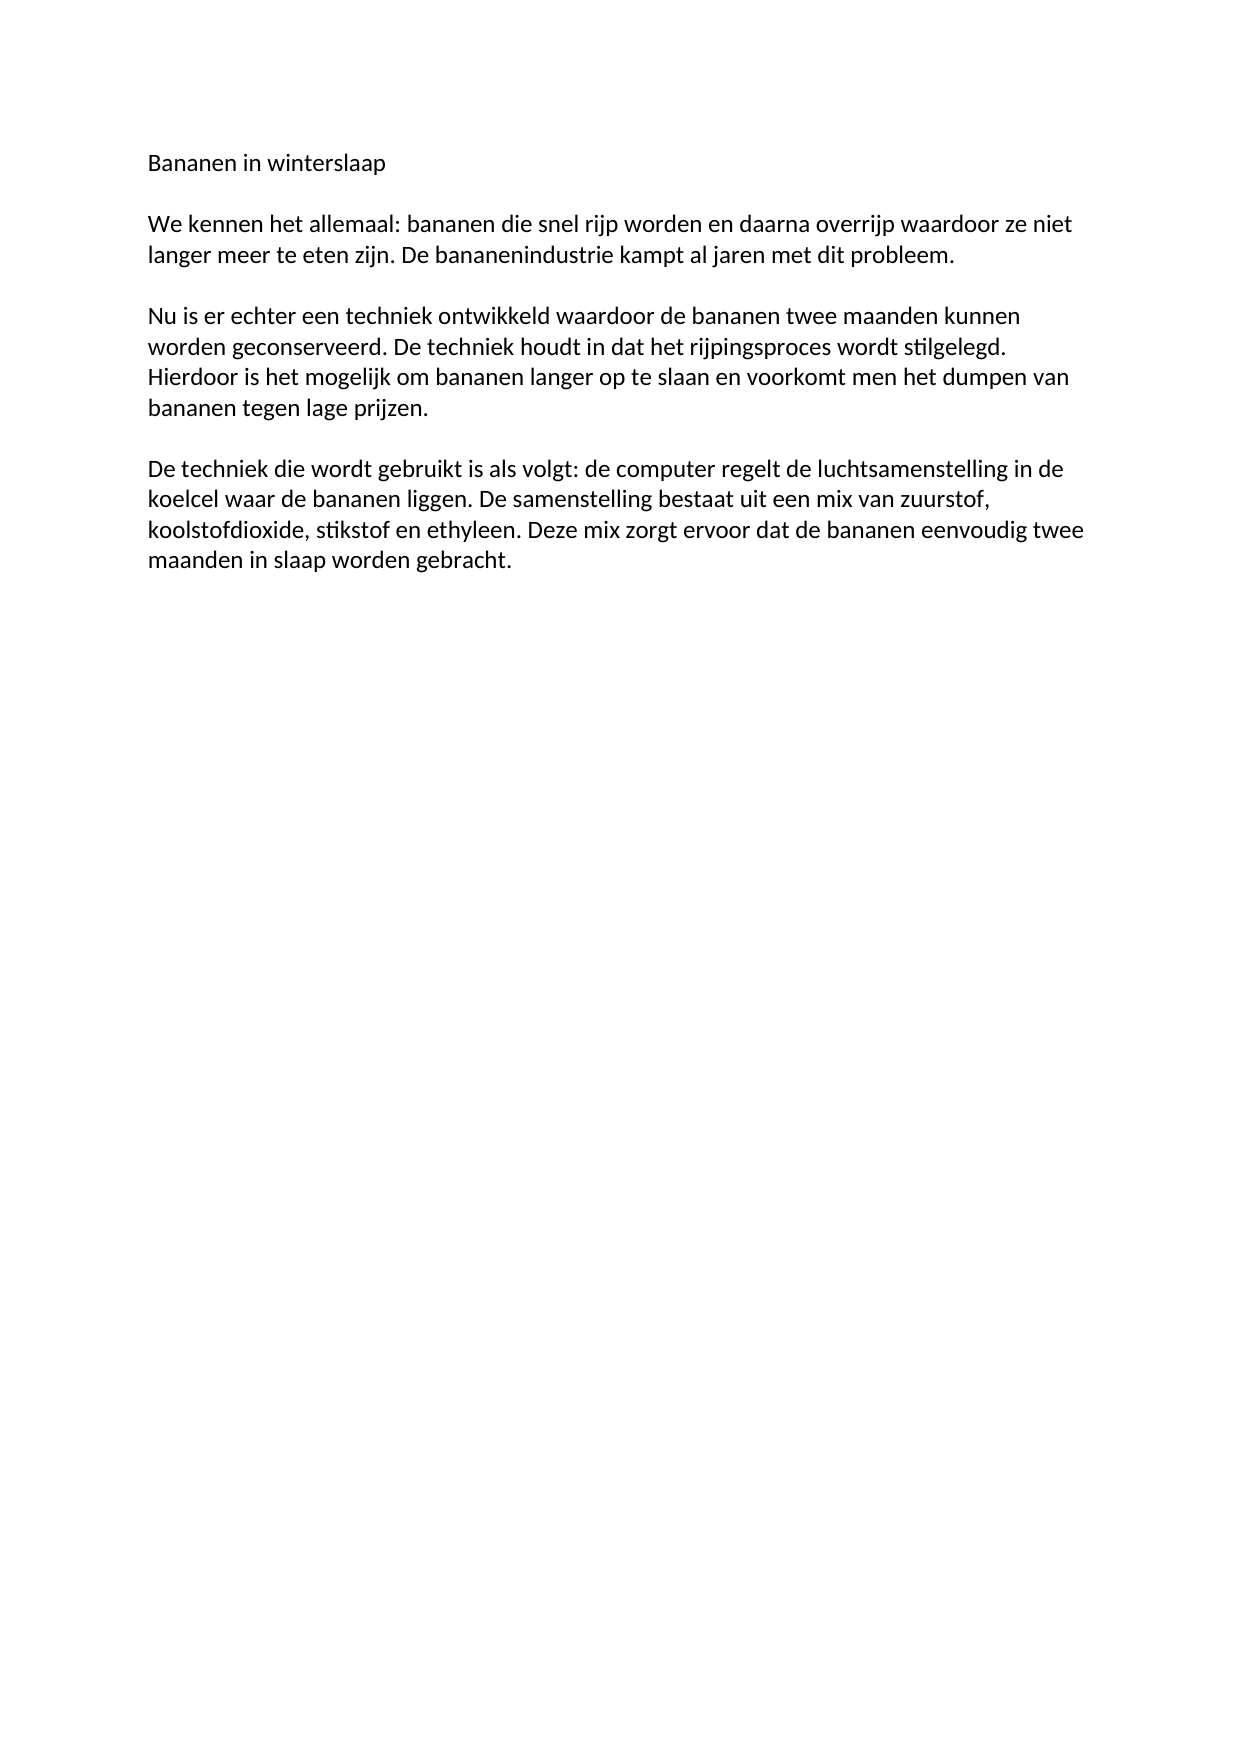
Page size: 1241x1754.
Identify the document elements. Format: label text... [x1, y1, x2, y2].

text De techniek die wordt gebruikt is als volgt: de computer regelt de luchtsamenstelling in de koelcel waar de bananen liggen. De samenstelling bestaat uit een mix van zuurstof, koolstofdioxide, stikstof en ethyleen. Deze mix zorgt ervoor dat de bananen eenvoudig twee maanden in slaap worden gebracht. [148, 453, 1093, 575]
text Bananen in winterslaap [148, 148, 1093, 178]
text Nu is er echter een techniek ontwikkeld waardoor de bananen twee maanden kunnen worden geconserveerd. De techniek houdt in dat het rijpingsproces wordt stilgelegd. Hierdoor is het mogelijk om bananen langer op te slaan en voorkomt men het dumpen van bananen tegen lage prijzen. [148, 300, 1093, 422]
text We kennen het allemaal: bananen die snel rijp worden en daarna overrijp waardoor ze niet langer meer te eten zijn. De bananenindustrie kampt al jaren met dit probleem. [148, 209, 1093, 270]
